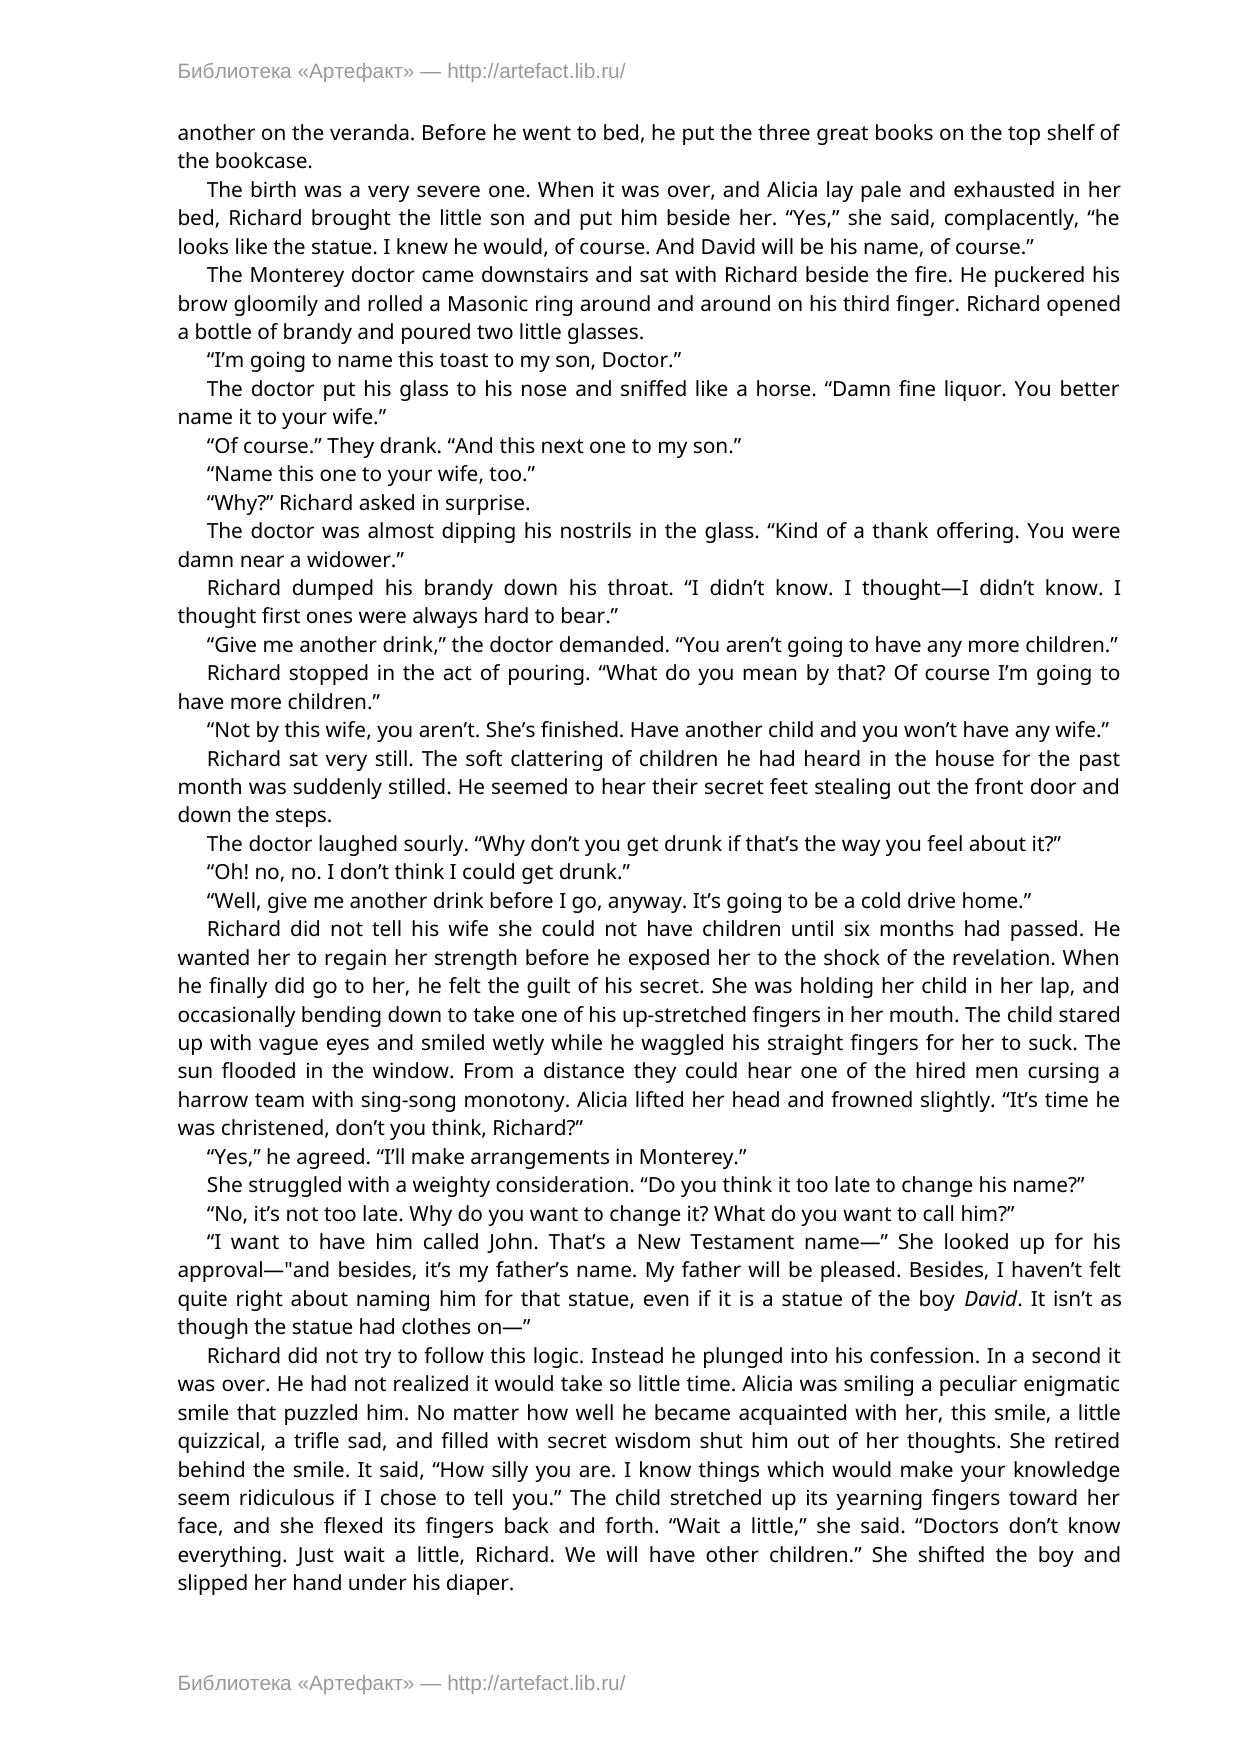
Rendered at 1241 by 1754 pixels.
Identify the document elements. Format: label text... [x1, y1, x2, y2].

text “No, it’s not too late. Why do you want to change it? What do you want to call him?” [177, 1199, 1122, 1227]
text “Oh! no, no. I don’t think I could get drunk.” [177, 857, 1122, 886]
text Richard sat very still. The soft clattering of children he had heard in the house for the past month was suddenly stilled. He seemed to hear their secret feet stealing out the front door and down the steps. [177, 744, 1122, 829]
text “Of course.” They drank. “And this next one to my son.” [177, 431, 1122, 459]
text The birth was a very severe one. When it was over, and Alicia lay pale and exhausted in her bed, Richard brought the little son and put him beside her. “Yes,” she said, complacently, “he looks like the statue. I knew he would, of course. And David will be his name, of course.” [177, 175, 1122, 260]
text The doctor put his glass to his nose and sniffed like a horse. “Damn fine liquor. You better name it to your wife.” [177, 374, 1122, 431]
text Richard dumped his brandy down his throat. “I didn’t know. I thought—I didn’t know. I thought first ones were always hard to bear.” [177, 573, 1122, 630]
text “I’m going to name this toast to my son, Doctor.” [177, 346, 1122, 374]
text “Give me another drink,” the doctor demanded. “You aren’t going to have any more children.” [177, 630, 1122, 658]
text The doctor was almost dipping his nostrils in the glass. “Kind of a thank offering. You were damn near a widower.” [177, 516, 1122, 573]
text “Why?” Richard asked in surprise. [177, 488, 1122, 516]
text “Well, give me another drink before I go, anyway. It’s going to be a cold drive home.” [177, 886, 1122, 914]
text “Name this one to your wife, too.” [177, 459, 1122, 488]
text Richard did not tell his wife she could not have children until six months had passed. He wanted her to regain her strength before he exposed her to the shock of the revelation. When he finally did go to her, he felt the guilt of his secret. She was holding her child in her lap, and occasionally bending down to take one of his up-stretched fingers in her mouth. The child stared up with vague eyes and smiled wetly while he waggled his straight fingers for her to suck. The sun flooded in the window. From a distance they could hear one of the hired men cursing a harrow team with sing-song monotony. Alicia lifted her head and frowned slightly. “It’s time he was christened, don’t you think, Richard?” [177, 914, 1122, 1142]
text The doctor laughed sourly. “Why don’t you get drunk if that’s the way you feel about it?” [177, 829, 1122, 857]
text She struggled with a weighty consideration. “Do you think it too late to change his name?” [177, 1170, 1122, 1199]
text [177, 118, 1122, 175]
text The Monterey doctor came downstairs and sat with Richard beside the fire. He puckered his brow gloomily and rolled a Masonic ring around and around on his third finger. Richard opened a bottle of brandy and poured two little glasses. [177, 260, 1122, 346]
text “Yes,” he agreed. “I’ll make arrangements in Monterey.” [177, 1142, 1122, 1170]
text Richard did not try to follow this logic. Instead he plunged into his confession. In a second it was over. He had not realized it would take so little time. Alicia was smiling a peculiar enigmatic smile that puzzled him. No matter how well he became acquainted with her, this smile, a little quizzical, a trifle sad, and filled with secret wisdom shut him out of her thoughts. She retired behind the smile. It said, “How silly you are. I know things which would make your knowledge seem ridiculous if I chose to tell you.” The child stretched up its yearning fingers toward her face, and she flexed its fingers back and forth. “Wait a little,” she said. “Doctors don’t know everything. Just wait a little, Richard. We will have other children.” She shifted the boy and slipped her hand under his diaper. [177, 1341, 1122, 1597]
text “I want to have him called John. That’s a New Testament name—” She looked up for his approval—"and besides, it’s my father’s name. My father will be pleased. Besides, I haven’t felt quite right about naming him for that statue, even if it is a statue of the boy David. It isn’t as though the statue had clothes on—” [177, 1227, 1122, 1341]
text Richard stopped in the act of pouring. “What do you mean by that? Of course I’m going to have more children.” [177, 658, 1122, 715]
text “Not by this wife, you aren’t. She’s finished. Have another child and you won’t have any wife.” [177, 715, 1122, 744]
